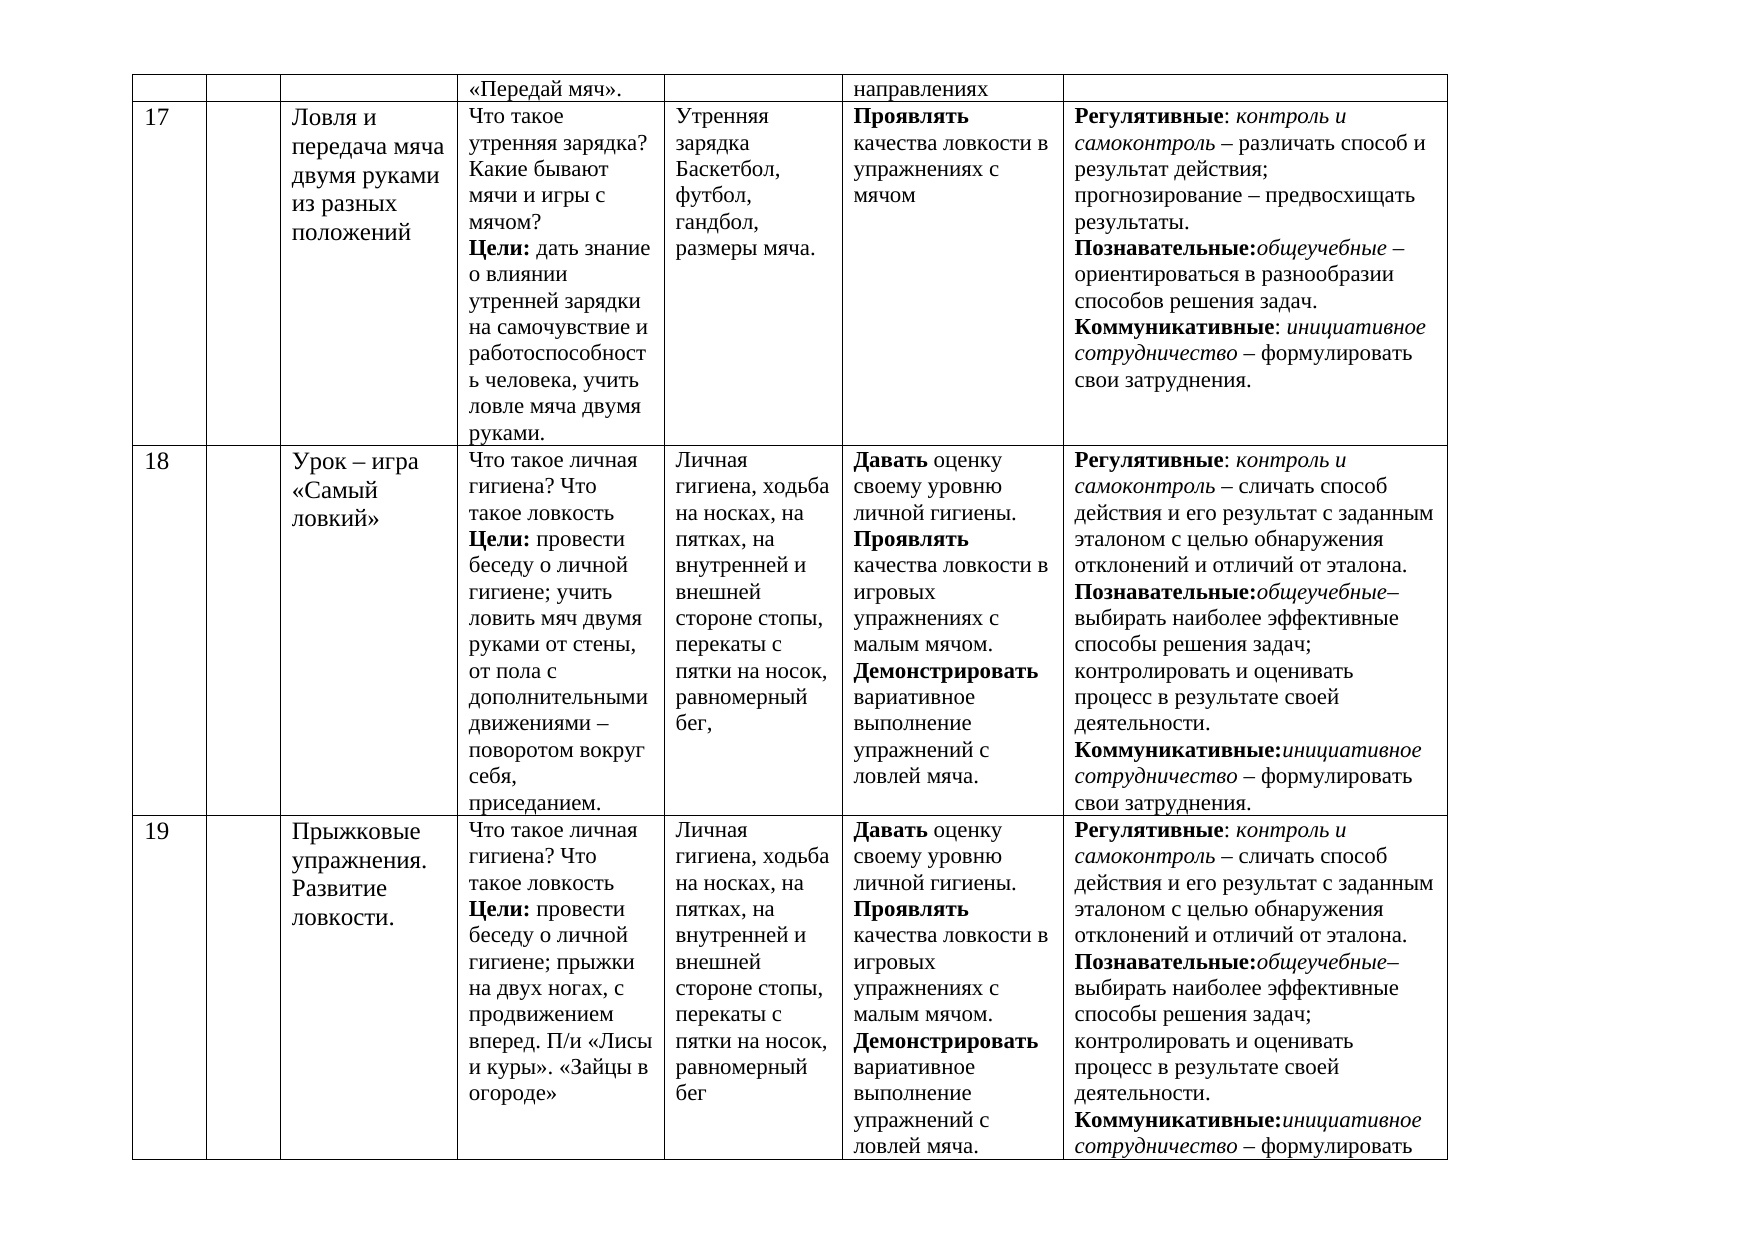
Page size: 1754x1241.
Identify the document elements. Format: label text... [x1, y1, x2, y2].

table_cell [207, 816, 280, 1158]
table_cell Что такое личная гигиена? Что такое ловкость Цели: провести беседу о личной гигиене; учить ловить мяч двумя руками от стены, от пола с дополнительными движениями – поворотом вокруг себя, приседанием. [458, 446, 664, 815]
table_cell Личная гигиена, ходьба на носках, на пятках, на внутренней и внешней стороне стопы, перекаты с пятки на носок, равномерный бег, [665, 446, 842, 815]
table_cell Проявлять качества ловкости в упражнениях с мячом [843, 102, 1063, 445]
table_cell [281, 816, 457, 1158]
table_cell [458, 816, 664, 1158]
table_cell [207, 446, 280, 815]
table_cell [281, 75, 457, 101]
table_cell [1064, 75, 1447, 101]
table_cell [665, 75, 842, 101]
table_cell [1064, 816, 1447, 1158]
table_cell 19 [133, 816, 206, 1158]
table_cell Ловля и передача мяча двумя руками из разных положений [281, 102, 457, 445]
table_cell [458, 75, 664, 101]
table_cell 18 [133, 446, 206, 815]
table_cell [207, 75, 280, 101]
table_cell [665, 816, 842, 1158]
table_cell 16 [133, 75, 206, 101]
table_cell Что такое утренняя зарядка? Какие бывают мячи и игры с мячом? Цели: дать знание о влиянии утренней зарядки на самочувствие и работоспособность человека, учить ловле мяча двумя руками. [458, 102, 664, 445]
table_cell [843, 75, 1063, 101]
table_cell Утренняя зарядка Баскетбол, футбол, гандбол, размеры мяча. [665, 102, 842, 445]
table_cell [843, 816, 1063, 1158]
table_cell Урок – игра «Самый ловкий» [281, 446, 457, 815]
table_cell 17 [133, 102, 206, 445]
table_cell [207, 102, 280, 445]
